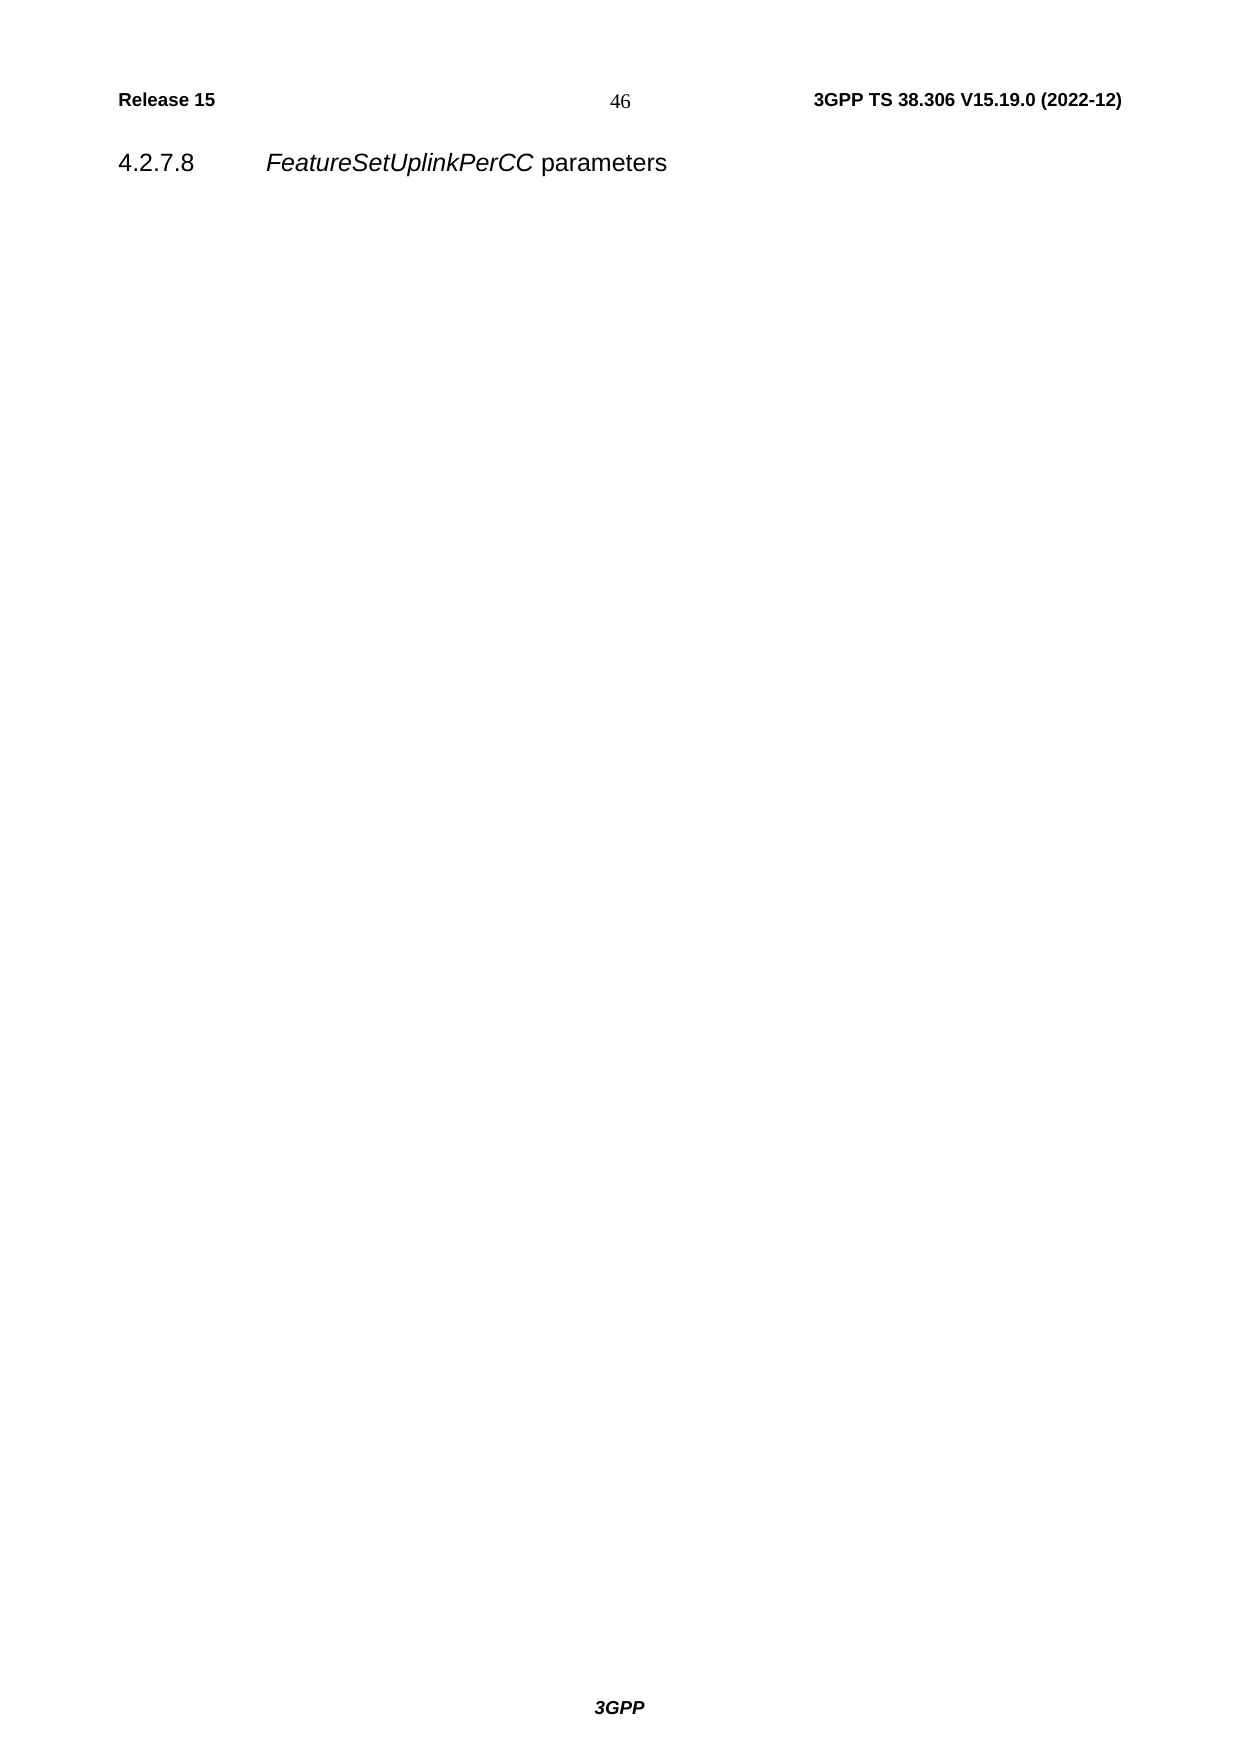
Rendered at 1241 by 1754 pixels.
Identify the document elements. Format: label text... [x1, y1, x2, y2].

subtitle 4.2.7.8 FeatureSetUplinkPerCC parameters [118, 147, 1122, 176]
